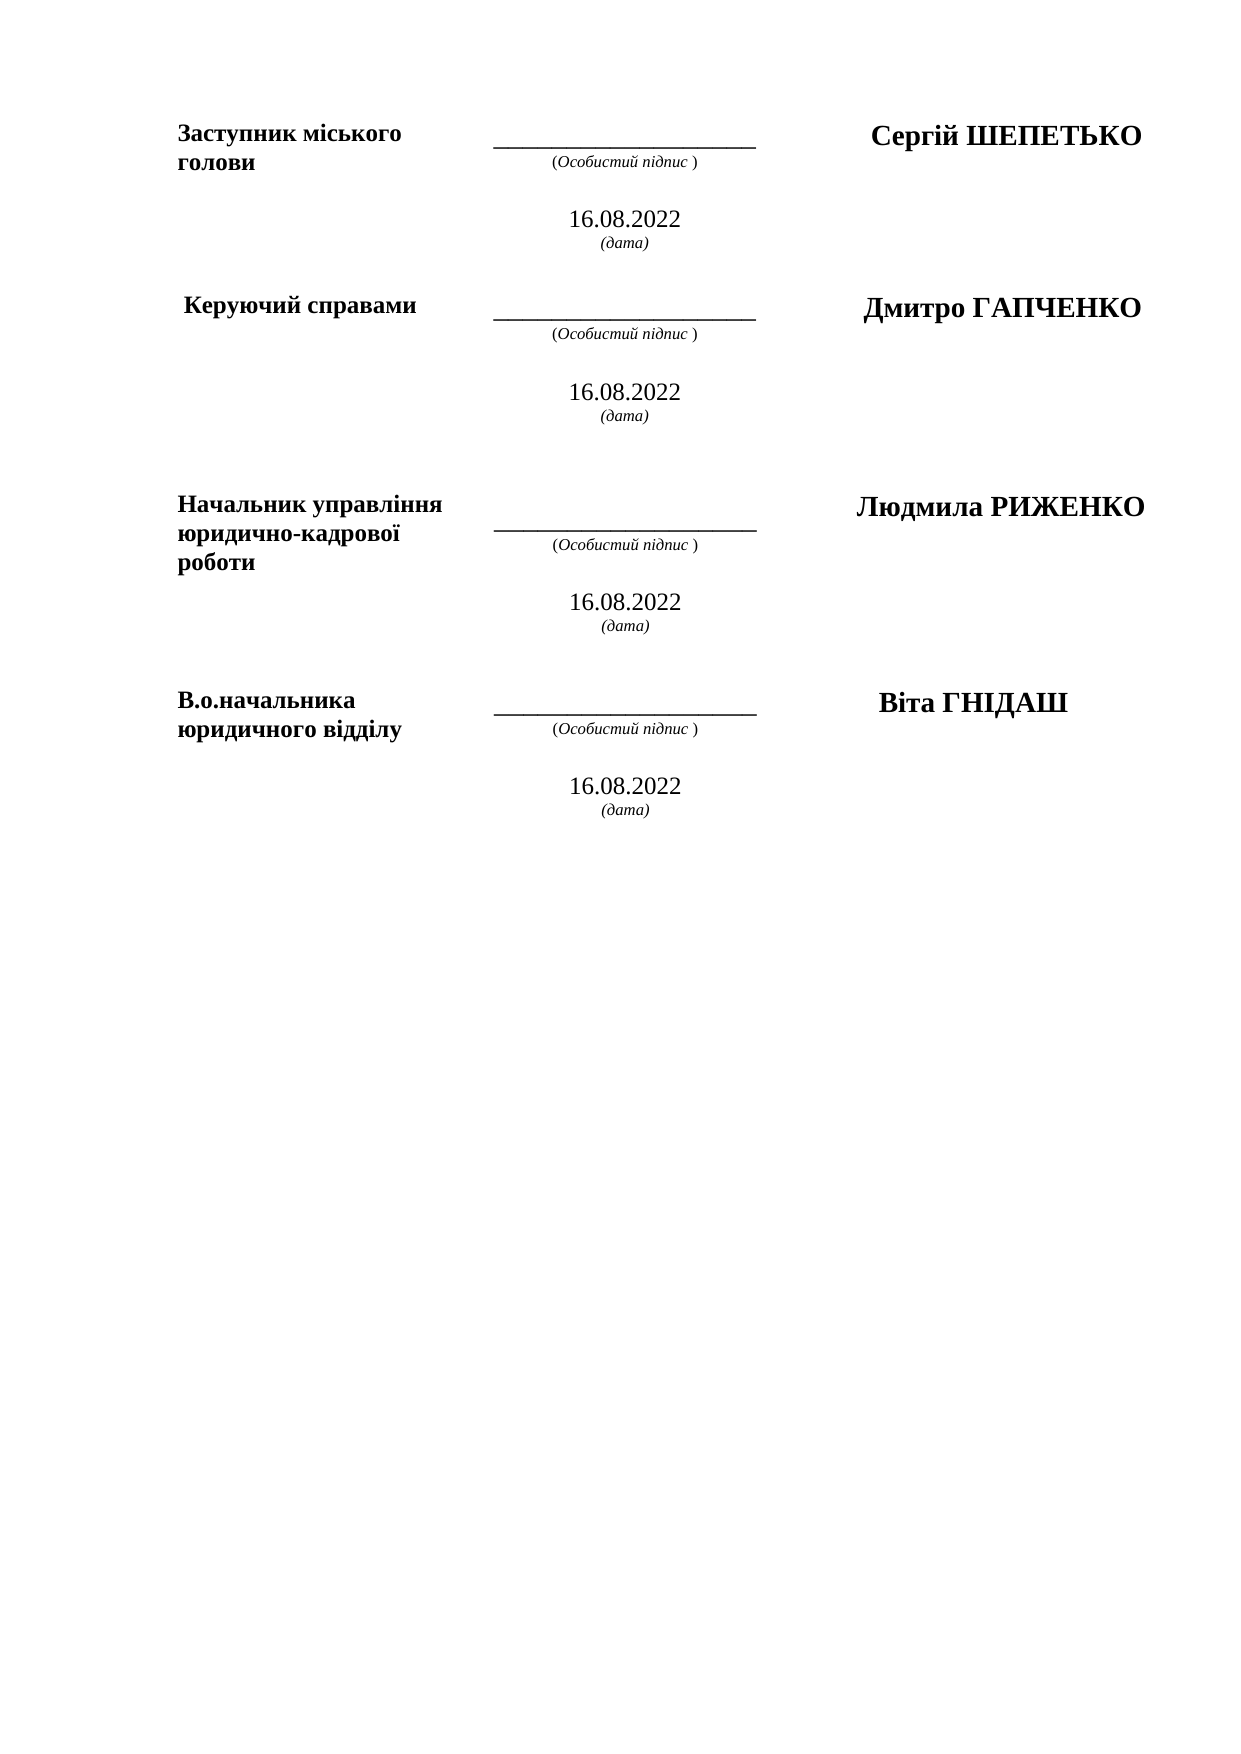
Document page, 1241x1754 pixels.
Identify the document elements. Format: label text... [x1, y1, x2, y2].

table_cell __________________ (Особистий підпис ) 16.08.2022 (дата) [464, 685, 787, 858]
table_header Сергій ШЕПЕТЬКО [786, 118, 1163, 291]
table_header __________________ (Особистий підпис ) 16.08.2022 (дата) [463, 118, 786, 291]
table_header Заступник міського голови [166, 118, 463, 291]
table_cell В.о.начальника юридичного відділу [166, 685, 463, 858]
table_header Начальник управління юридично-кадрової роботи [166, 490, 463, 685]
table_cell Дмитро ГАПЧЕНКО [786, 291, 1163, 463]
table_header Людмила РИЖЕНКО [787, 490, 1163, 685]
table_cell Керуючий справами [166, 291, 463, 463]
table_cell Віта ГНІДАШ [787, 685, 1163, 858]
table_header __________________ (Особистий підпис ) 16.08.2022 (дата) [464, 490, 787, 685]
table_cell __________________ (Особистий підпис ) 16.08.2022 (дата) [463, 291, 786, 463]
